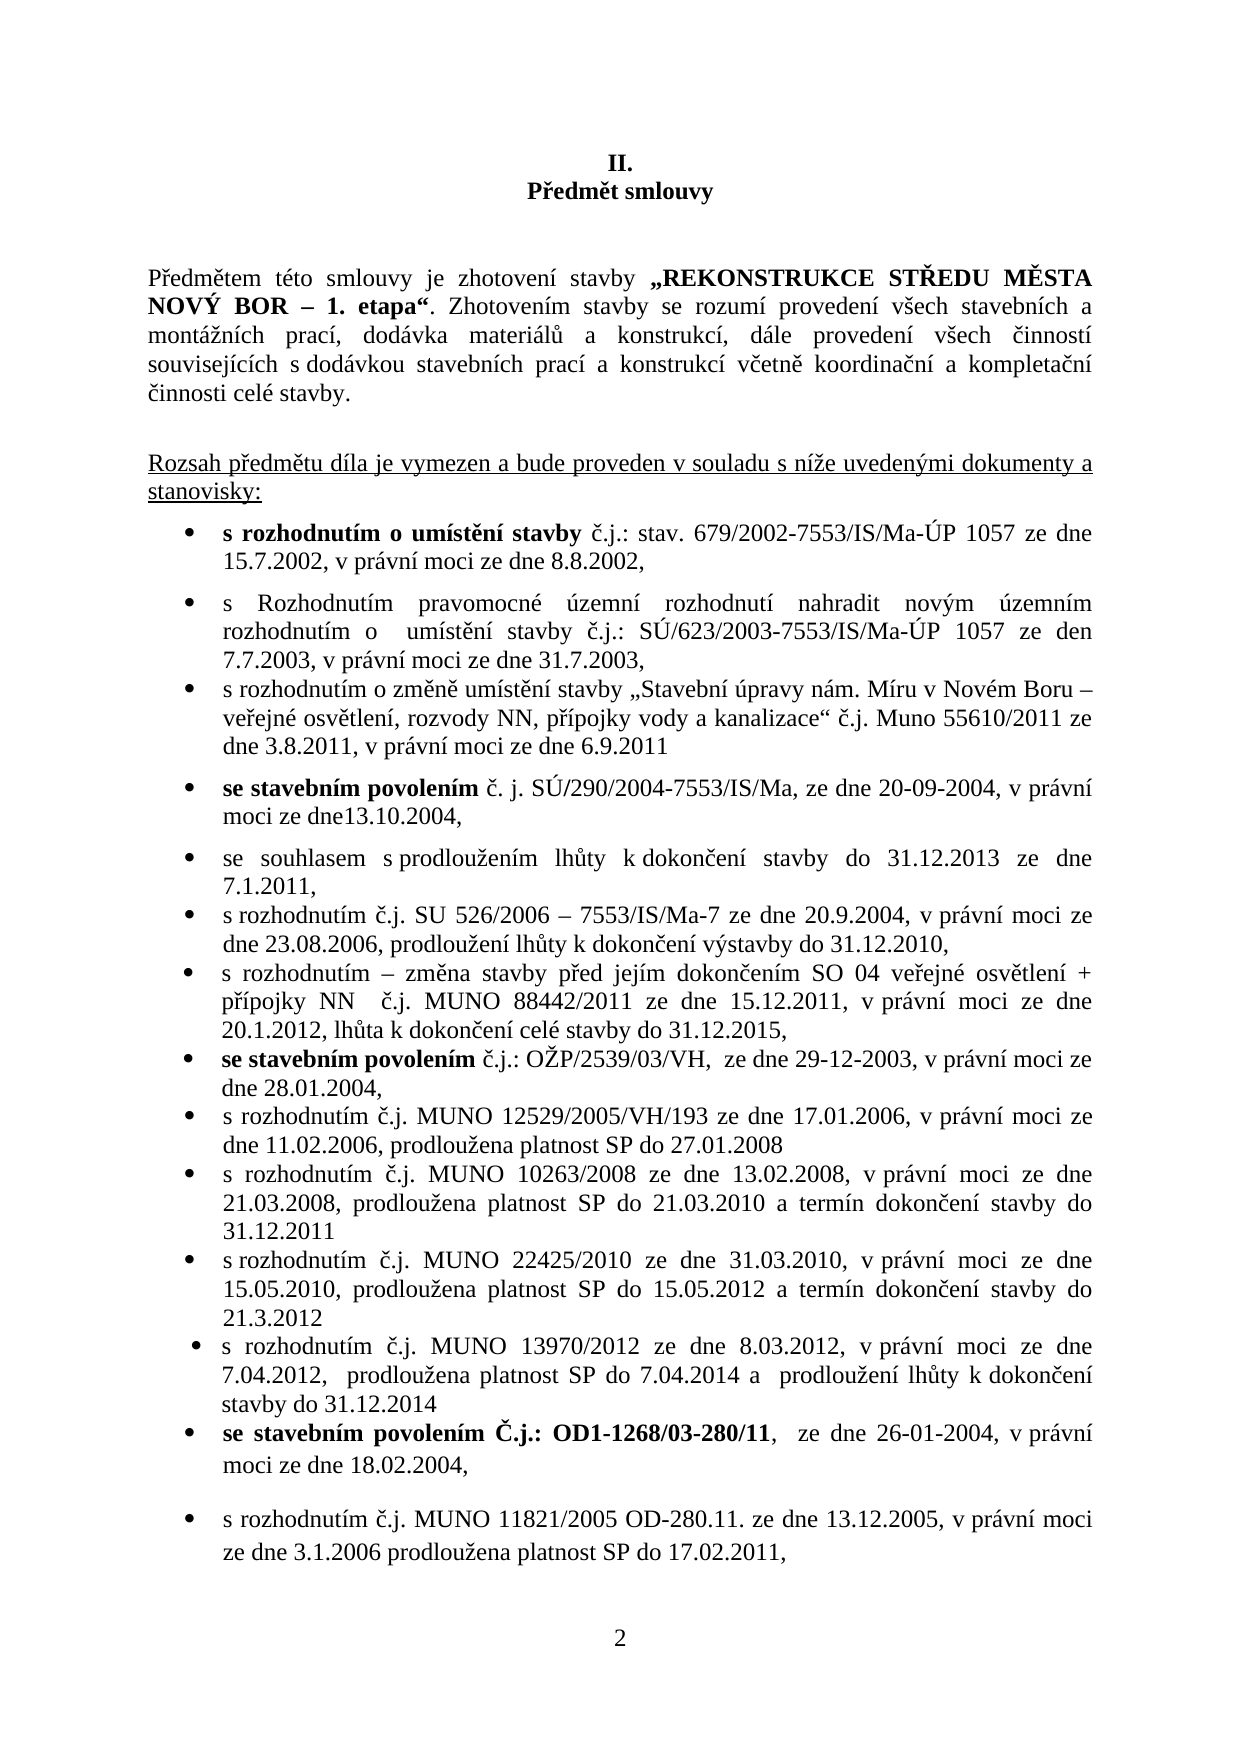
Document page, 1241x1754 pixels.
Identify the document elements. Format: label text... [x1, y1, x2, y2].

list se stavebním povolením č.j.: OŽP/2539/03/VH, ze dne 29-12-2003, v právní moci ze dne 28.01.2004, [184, 1044, 1093, 1101]
text Předmětem této smlouvy je zhotovení stavby „REKONSTRUKCE STŘEDU MĚSTA NOVÝ BOR – 1. etapa“. Zhotovením stavby se rozumí provedení všech stavebních a montážních prací, dodávka materiálů a konstrukcí, dále provedení všech činností souvisejících s dodávkou stavebních prací a konstrukcí včetně koordinační a kompletační činnosti celé stavby. [148, 263, 1093, 406]
list s rozhodnutím č.j. MUNO 22425/2010 ze dne 31.03.2010, v právní moci ze dne 15.05.2010, prodloužena platnost SP do 15.05.2012 a termín dokončení stavby do 21.3.2012 [185, 1245, 1093, 1331]
list s rozhodnutím č.j. MUNO 10263/2008 ze dne 13.02.2008, v právní moci ze dne 21.03.2008, prodloužena platnost SP do 21.03.2010 a termín dokončení stavby do 31.12.2011 [185, 1159, 1093, 1245]
list s Rozhodnutím pravomocné územní rozhodnutí nahradit novým územním rozhodnutím o umístění stavby č.j.: SÚ/623/2003-7553/IS/Ma-ÚP 1057 ze den 7.7.2003, v právní moci ze dne 31.7.2003, [185, 588, 1093, 674]
list se souhlasem s prodloužením lhůty k dokončení stavby do 31.12.2013 ze dne 7.1.2011, [185, 843, 1093, 900]
text Předmět smlouvy [148, 176, 1093, 205]
list se stavebním povolením Č.j.: OD1-1268/03-280/11, ze dne 26-01-2004, v právní moci ze dne 18.02.2004, [185, 1418, 1093, 1479]
list s rozhodnutím č.j. MUNO 12529/2005/VH/193 ze dne 17.01.2006, v právní moci ze dne 11.02.2006, prodloužena platnost SP do 27.01.2008 [185, 1101, 1093, 1159]
list s rozhodnutím č.j. MUNO 13970/2012 ze dne 8.03.2012, v právní moci ze dne 7.04.2012, prodloužena platnost SP do 7.04.2014 a prodloužení lhůty k dokončení stavby do 31.12.2014 [192, 1331, 1093, 1418]
list s rozhodnutím – změna stavby před jejím dokončením SO 04 veřejné osvětlení + přípojky NN č.j. MUNO 88442/2011 ze dne 15.12.2011, v právní moci ze dne 20.1.2012, lhůta k dokončení celé stavby do 31.12.2015, [184, 958, 1093, 1044]
list s rozhodnutím o umístění stavby č.j.: stav. 679/2002-7553/IS/Ma-ÚP 1057 ze dne 15.7.2002, v právní moci ze dne 8.8.2002, [185, 518, 1093, 575]
list s rozhodnutím o změně umístění stavby „Stavební úpravy nám. Míru v Novém Boru – veřejné osvětlení, rozvody NN, přípojky vody a kanalizace“ č.j. Muno 55610/2011 ze dne 3.8.2011, v právní moci ze dne 6.9.2011 [185, 674, 1093, 760]
text II. [148, 148, 1093, 176]
text Rozsah předmětu díla je vymezen a bude proveden v souladu s níže uvedenými dokumenty a stanovisky: [148, 474, 1093, 505]
text Rozsah předmětu díla je vymezen a bude proveden v souladu s níže uvedenými dokumenty a stanovisky: [148, 448, 1093, 473]
list s rozhodnutím č.j. SU 526/2006 – 7553/IS/Ma-7 ze dne 20.9.2004, v právní moci ze dne 23.08.2006, prodloužení lhůty k dokončení výstavby do 31.12.2010, [185, 900, 1093, 958]
list se stavebním povolením č. j. SÚ/290/2004-7553/IS/Ma, ze dne 20-09-2004, v právní moci ze dne13.10.2004, [185, 773, 1093, 830]
list s rozhodnutím č.j. MUNO 11821/2005 OD-280.11. ze dne 13.12.2005, v právní moci ze dne 3.1.2006 prodloužena platnost SP do 17.02.2011, [185, 1504, 1093, 1566]
